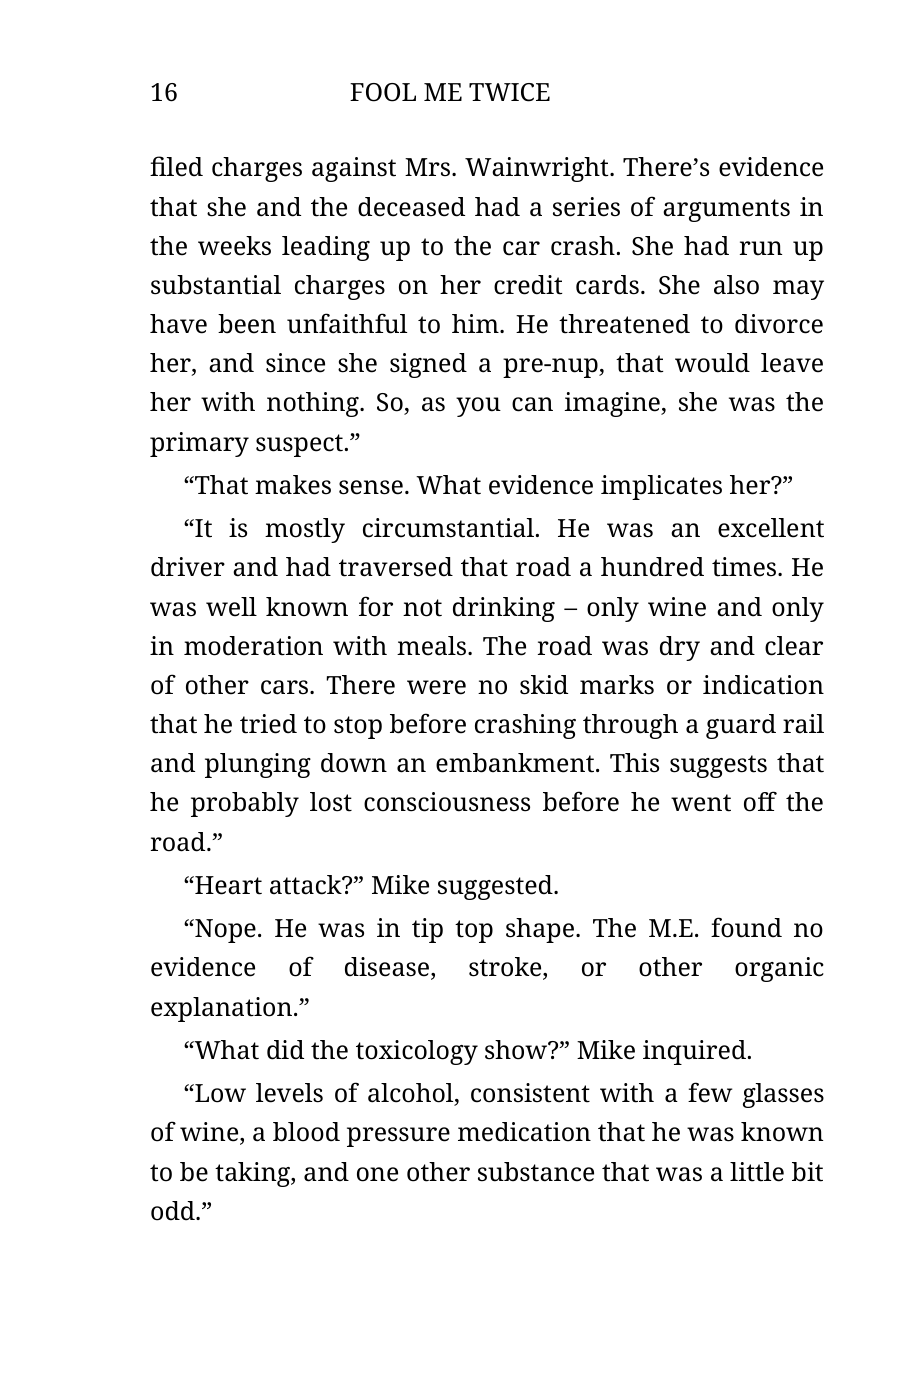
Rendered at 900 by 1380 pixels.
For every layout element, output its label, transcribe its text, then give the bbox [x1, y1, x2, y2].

text “It is mostly circumstantial. He was an excellent driver and had traversed that road a hundred times. He was well known for not drinking – only wine and only in moderation with meals. The road was dry and clear of other cars. There were no skid marks or indication that he tried to stop before crashing through a guard rail and plunging down an embankment. This suggests that he probably lost consciousness before he went off the road.” [150, 511, 825, 858]
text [150, 150, 825, 458]
text “Nope. He was in tip top shape. The M.E. found no evidence of disease, stroke, or other organic explanation.” [150, 911, 825, 1023]
text “Heart attack?” Mike suggested. [150, 867, 825, 902]
text “Low levels of alcohol, consistent with a few glasses of wine, a blood pressure medication that he was known to be taking, and one other substance that was a little bit odd.” [150, 1076, 825, 1227]
text “What did the toxicology show?” Mike inquired. [150, 1032, 825, 1067]
text “That makes sense. What evidence implicates her?” [150, 467, 825, 502]
